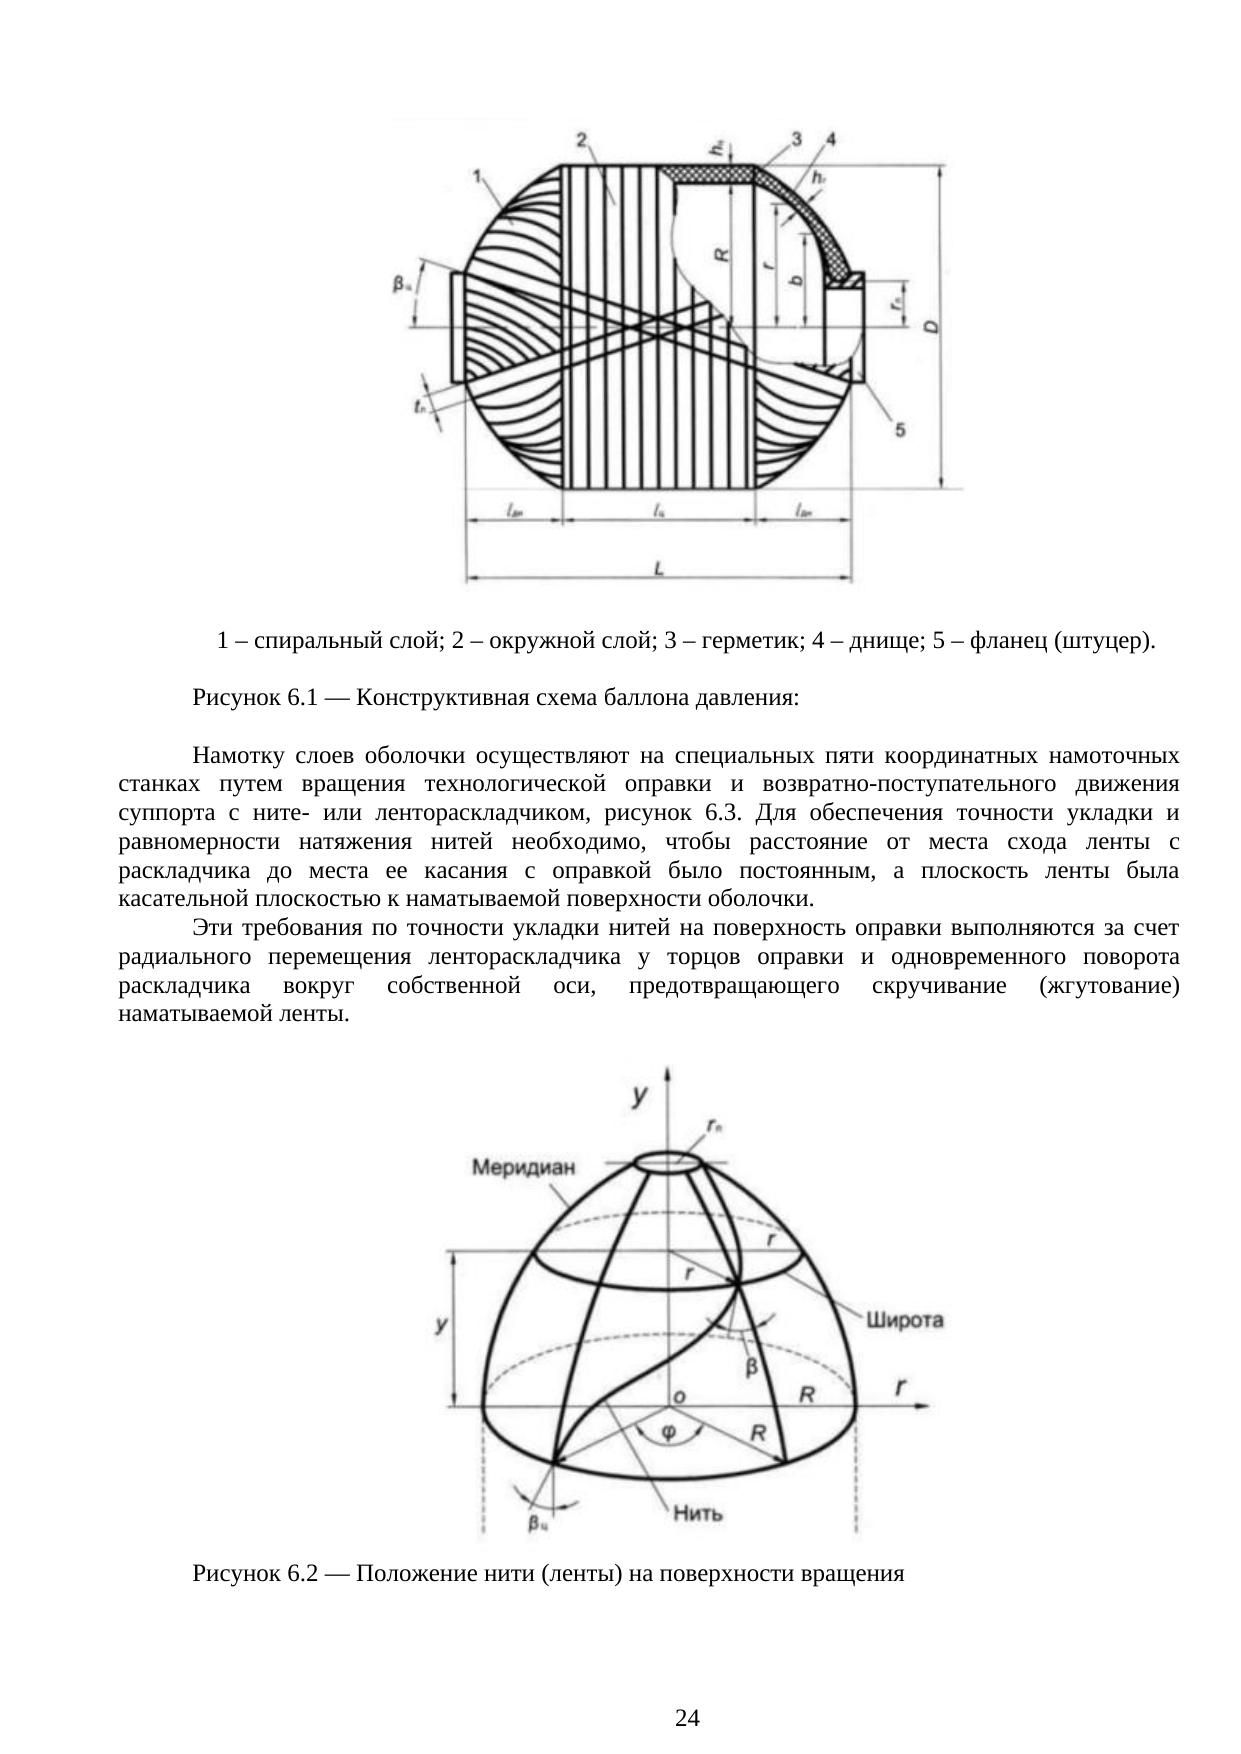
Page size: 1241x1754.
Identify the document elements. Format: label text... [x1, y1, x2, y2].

text Намотку слоев оболочки осуществляют на специальных пяти координатных намоточных станках путем вращения технологической оправки и возвратно-поступательного движения суппорта с ните- или лентораскладчиком, рисунок 6.3. Для обеспечения точности укладки и равномерности натяжения нитей необходимо, чтобы расстояние от места схода ленты с раскладчика до места ее касания с оправкой было постоянным, а плоскость ленты была касательной плоскостью к наматываемой поверхности оболочки. [118, 740, 1181, 912]
picture [390, 118, 983, 625]
text 1 – спиральный слой; 2 – окружной слой; 3 – герметик; 4 – днище; 5 – фланец (штуцер). [118, 625, 1181, 653]
text Эти требования по точности укладки нитей на поверхность оправки выполняются за счет радиального перемещения лентораскладчика у торцов оправки и одновременного поворота раскладчика вокруг собственной оси, предотвращающего скручивание (жгутование) наматываемой ленты. [118, 912, 1181, 1027]
text Рисунок 6.2 — Положение нити (ленты) на поверхности вращения [118, 1558, 1181, 1587]
text Рисунок 6.1 — Конструктивная схема баллона давления: [118, 682, 1181, 711]
picture [401, 1027, 973, 1559]
